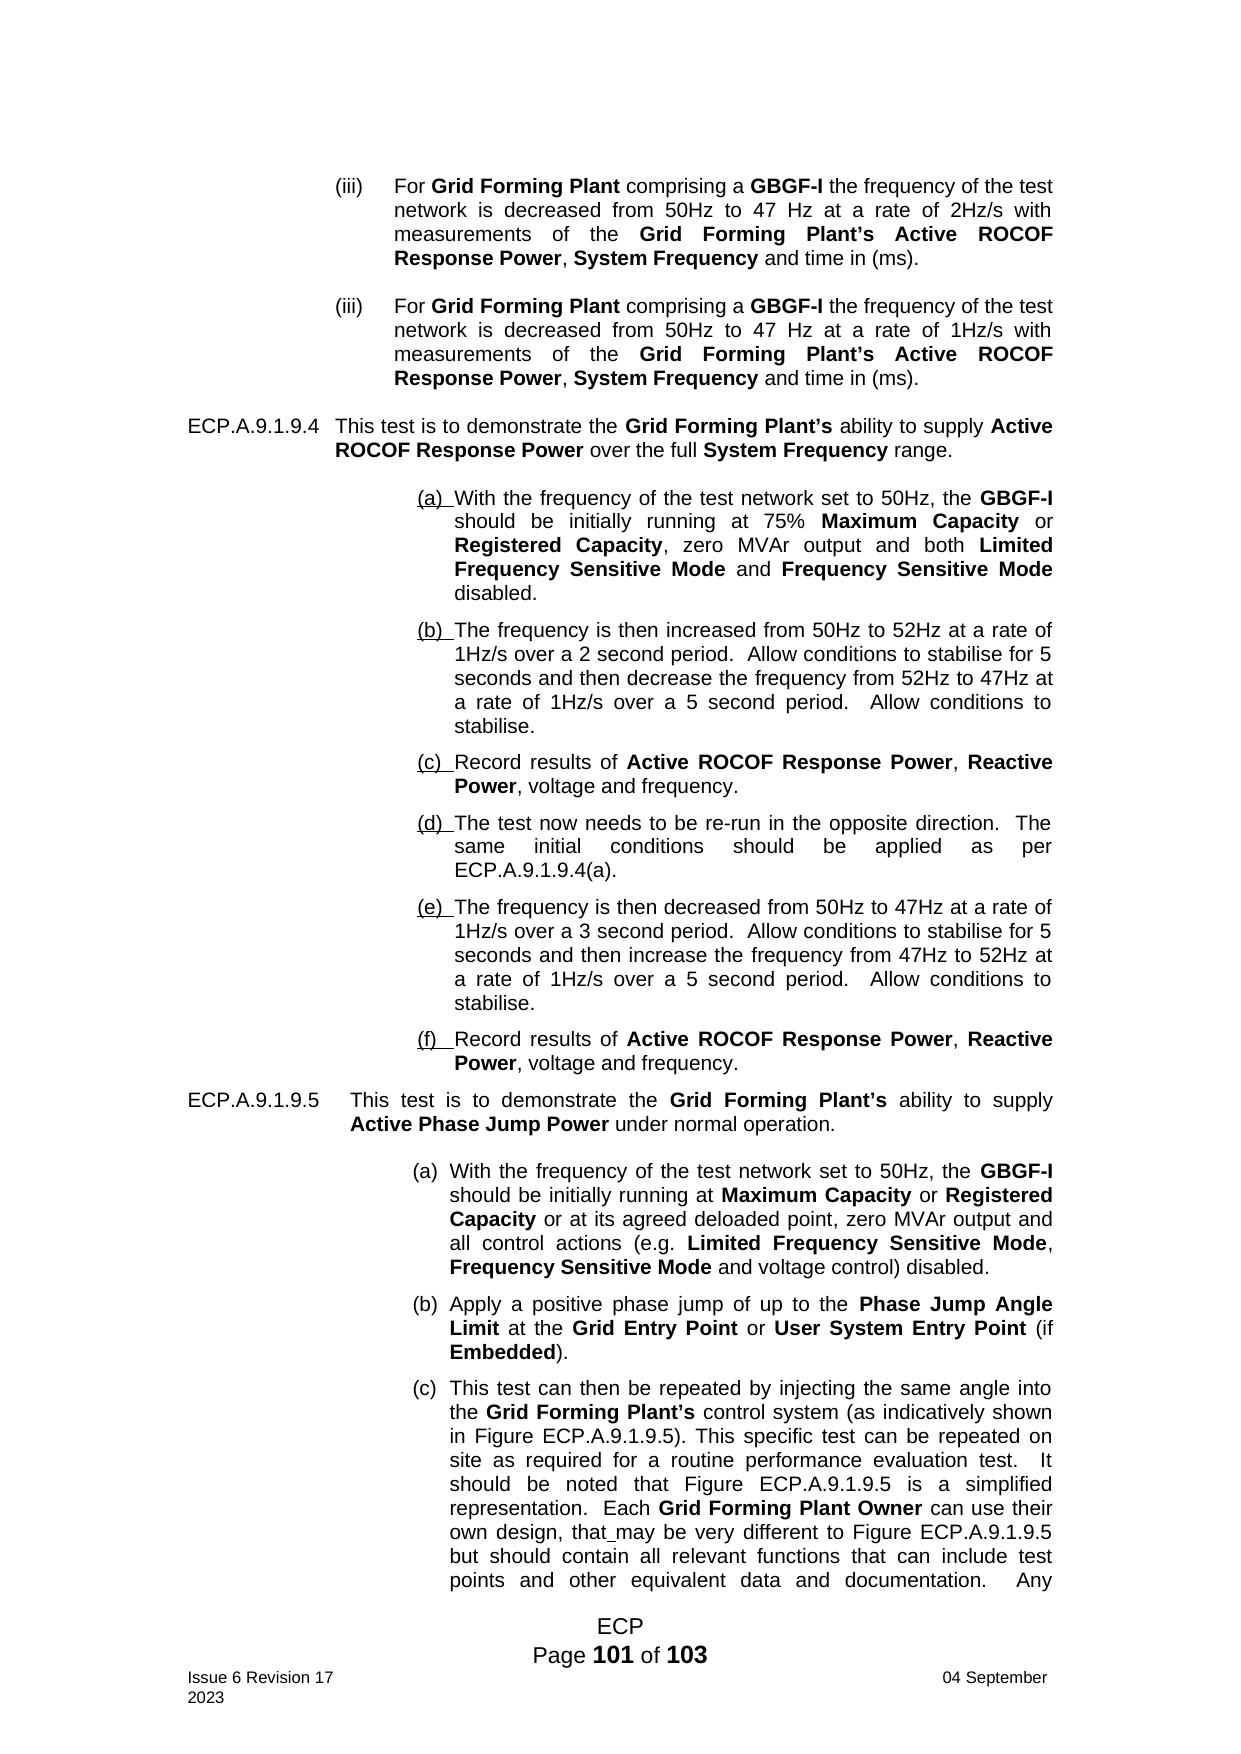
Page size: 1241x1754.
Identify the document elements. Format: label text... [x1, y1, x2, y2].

list For Grid Forming Plant comprising a GBGF-I the frequency of the test network is decreased from 50Hz to 47 Hz at a rate of 1Hz/s with measurements of the Grid Forming Plant’s Active ROCOF Response Power, System Frequency and time in (ms). [335, 294, 1053, 389]
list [412, 1376, 1053, 1592]
text ECP.A.9.1.9.4 This test is to demonstrate the Grid Forming Plant’s ability to supply Active ROCOF Response Power over the full System Frequency range. [187, 413, 1053, 461]
list Record results of Active ROCOF Response Power, Reactive Power, voltage and frequency. [417, 1027, 1053, 1075]
list The frequency is then increased from 50Hz to 52Hz at a rate of 1Hz/s over a 2 second period. Allow conditions to stabilise for 5 seconds and then decrease the frequency from 52Hz to 47Hz at a rate of 1Hz/s over a 5 second period. Allow conditions to stabilise. [417, 618, 1053, 737]
text ECP.A.9.1.9.5 This test is to demonstrate the Grid Forming Plant’s ability to supply Active Phase Jump Power under normal operation. [187, 1087, 1053, 1135]
list With the frequency of the test network set to 50Hz, the GBGF-I should be initially running at Maximum Capacity or Registered Capacity or at its agreed deloaded point, zero MVAr output and all control actions (e.g. Limited Frequency Sensitive Mode, Frequency Sensitive Mode and voltage control) disabled. [412, 1159, 1053, 1279]
list Record results of Active ROCOF Response Power, Reactive Power, voltage and frequency. [417, 750, 1053, 798]
list Apply a positive phase jump of up to the Phase Jump Angle Limit at the Grid Entry Point or User System Entry Point (if Embedded). [412, 1292, 1053, 1363]
list The frequency is then decreased from 50Hz to 47Hz at a rate of 1Hz/s over a 3 second period. Allow conditions to stabilise for 5 seconds and then increase the frequency from 47Hz to 52Hz at a rate of 1Hz/s over a 5 second period. Allow conditions to stabilise. [417, 895, 1053, 1014]
list The test now needs to be re-run in the opposite direction. The same initial conditions should be applied as per ECP.A.9.1.9.4(a). [417, 810, 1053, 882]
list With the frequency of the test network set to 50Hz, the GBGF-I should be initially running at 75% Maximum Capacity or Registered Capacity, zero MVAr output and both Limited Frequency Sensitive Mode and Frequency Sensitive Mode disabled. [417, 485, 1053, 605]
text (iii) For Grid Forming Plant comprising a GBGF-I the frequency of the test network is decreased from 50Hz to 47 Hz at a rate of 2Hz/s with measurements of the Grid Forming Plant’s Active ROCOF Response Power, System Frequency and time in (ms). [335, 174, 1053, 270]
